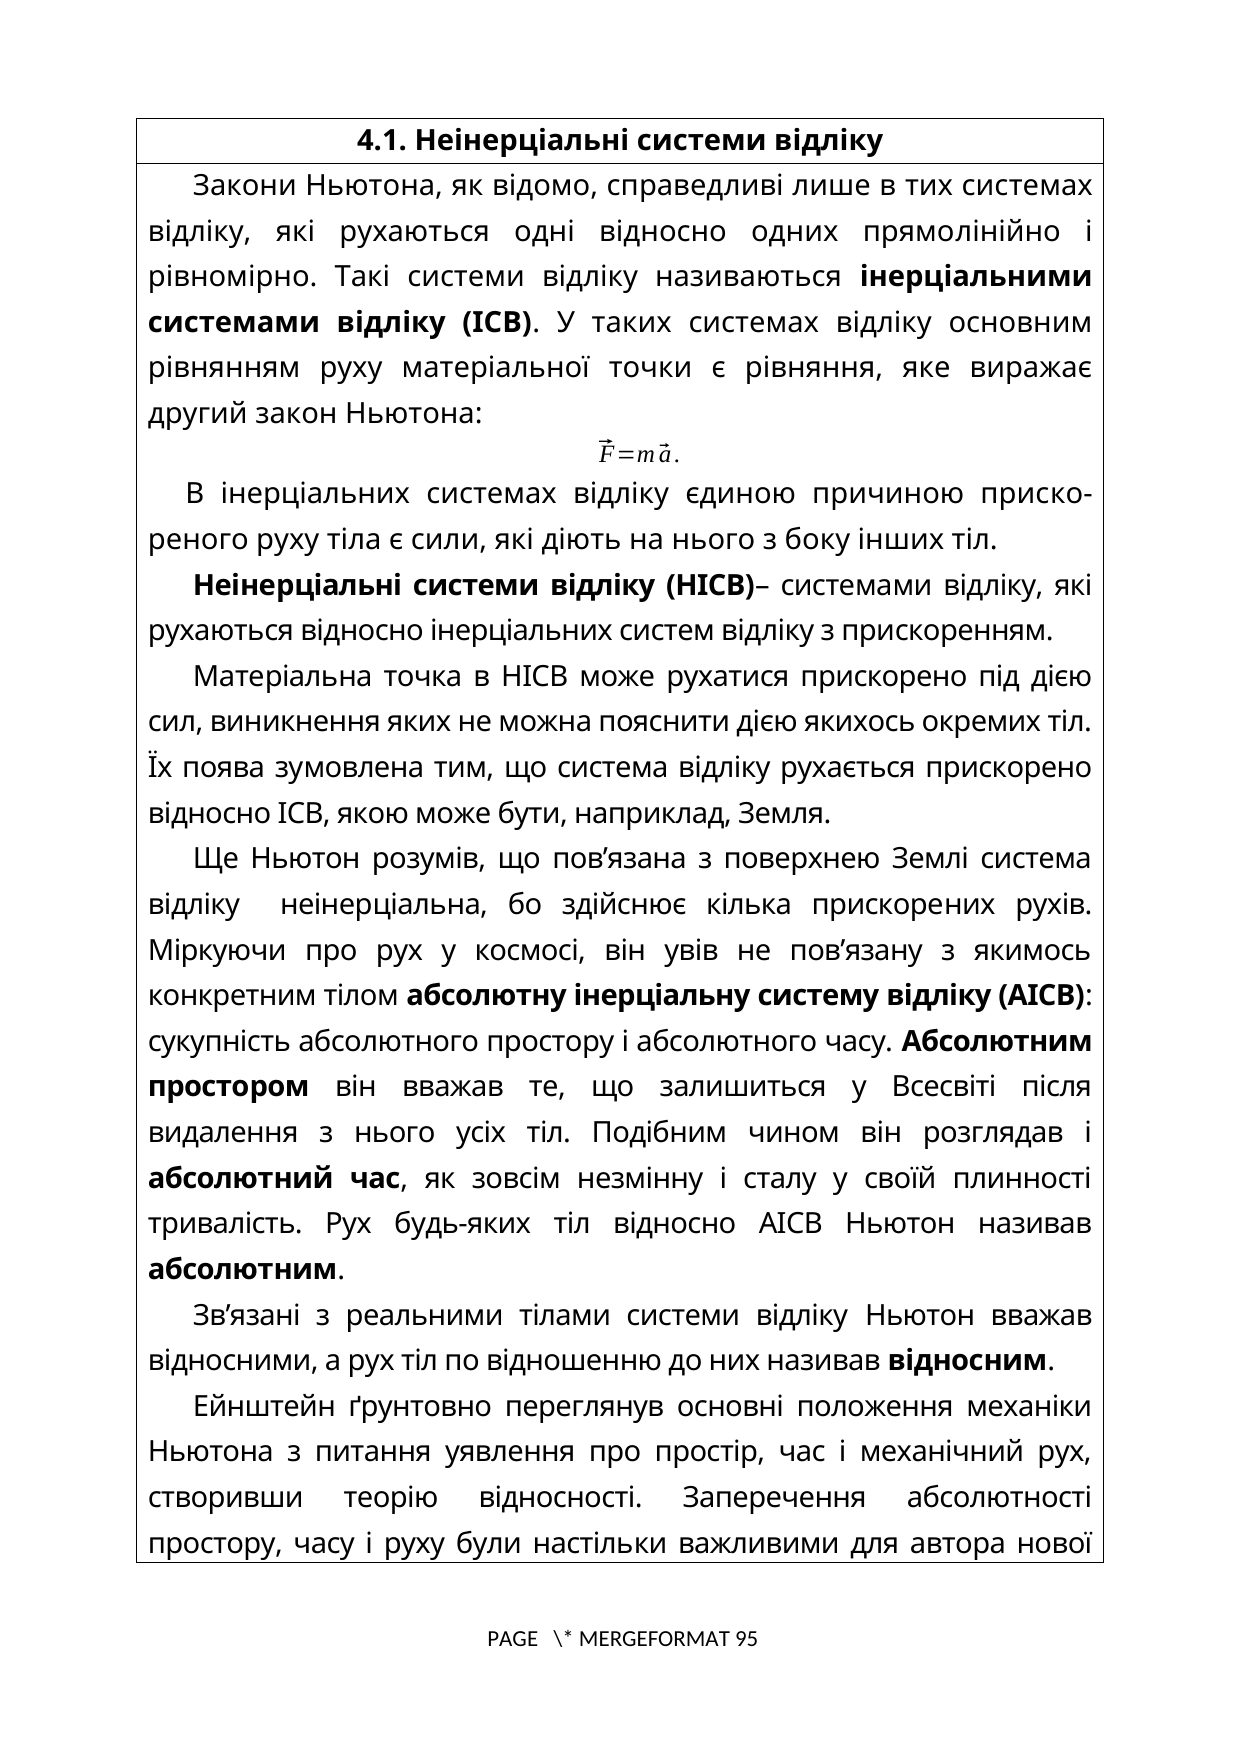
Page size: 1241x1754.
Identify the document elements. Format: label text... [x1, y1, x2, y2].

table_header 4.1. Неінерціальні системи відліку [137, 119, 1103, 163]
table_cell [137, 164, 1103, 1562]
